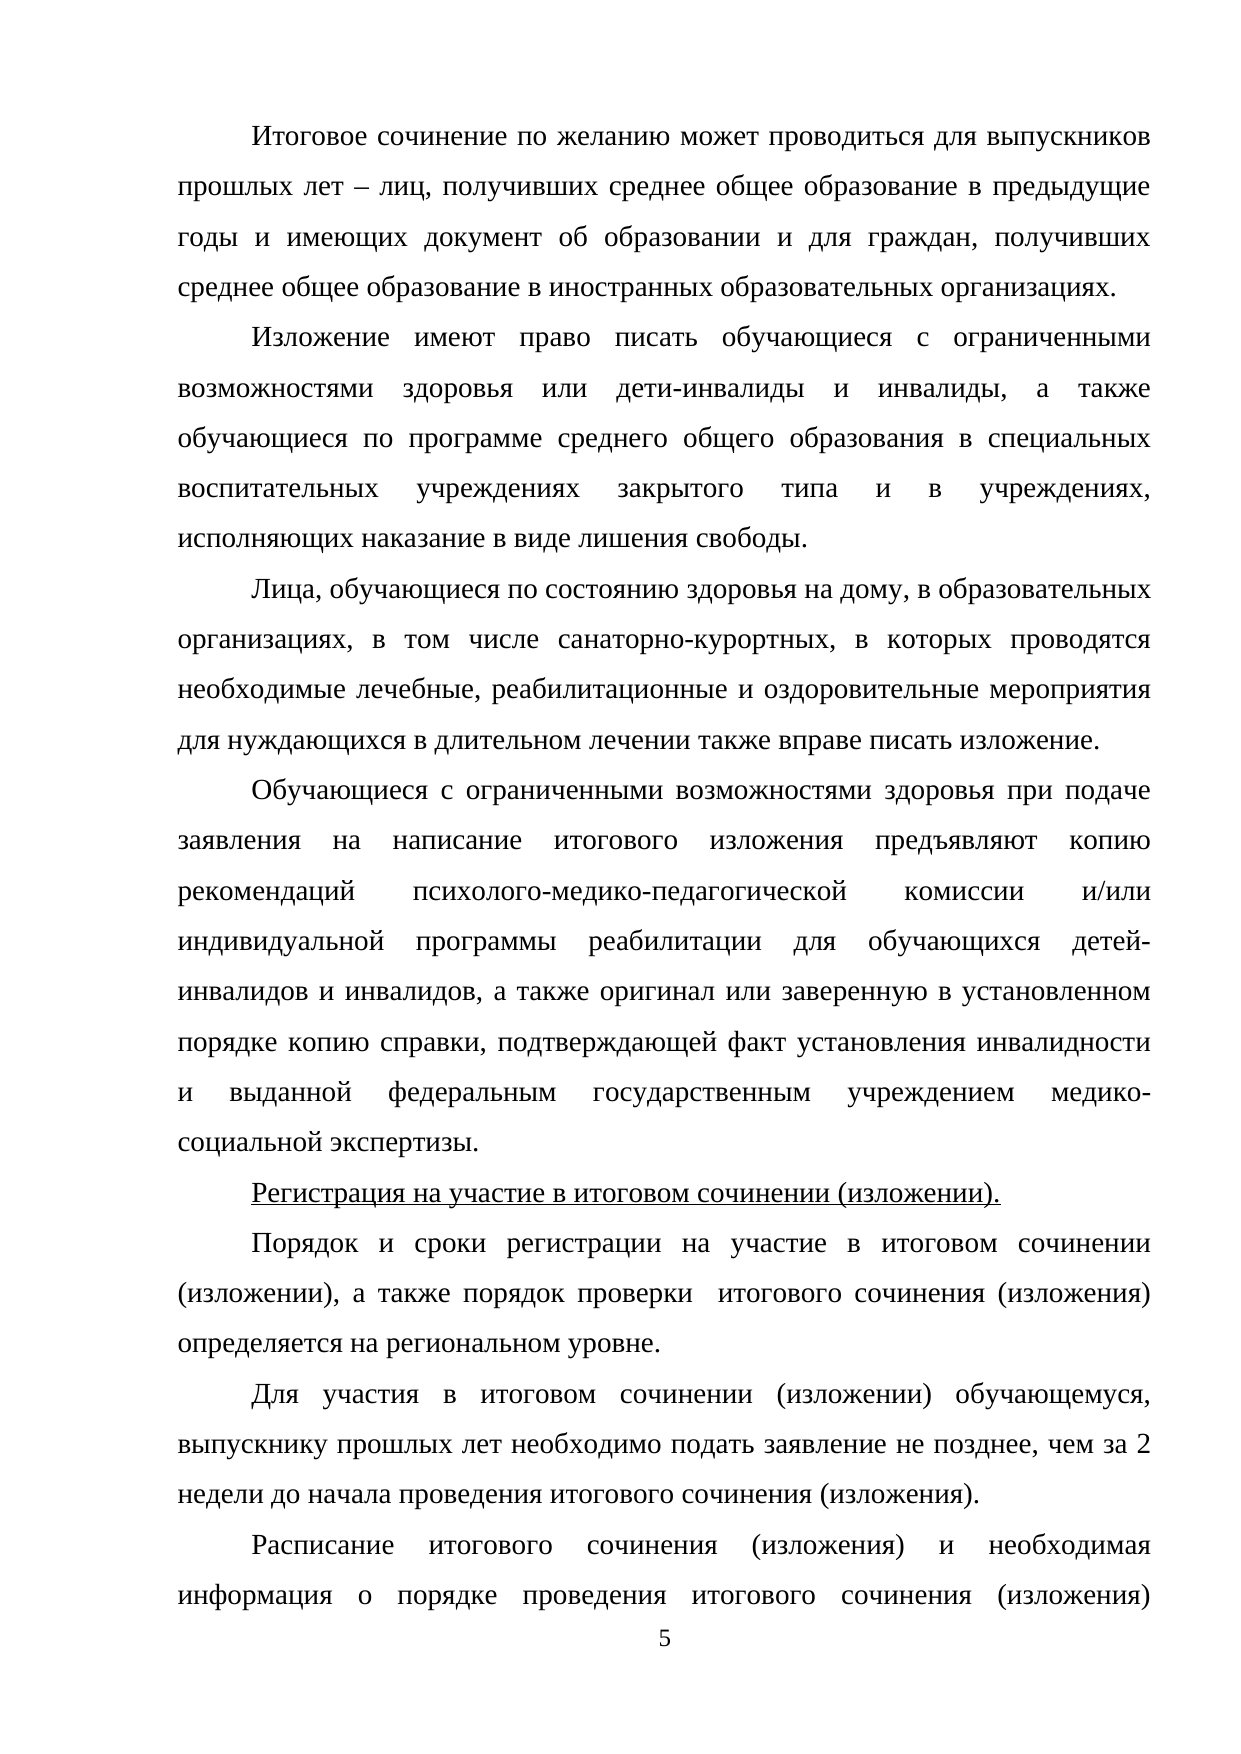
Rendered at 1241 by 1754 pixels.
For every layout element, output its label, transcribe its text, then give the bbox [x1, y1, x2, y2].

text Лица, обучающиеся по состоянию здоровья на дому, в образовательных организациях, в том числе санаторно-курортных, в которых проводятся необходимые лечебные, реабилитационные и оздоровительные мероприятия для нуждающихся в длительном лечении также вправе писать изложение. [177, 571, 1152, 755]
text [177, 1527, 1152, 1611]
text Изложение имеют право писать обучающиеся с ограниченными возможностями здоровья или дети-инвалиды и инвалиды, а также обучающиеся по программе среднего общего образования в специальных воспитательных учреждениях закрытого типа и в учреждениях, исполняющих наказание в виде лишения свободы. [177, 319, 1152, 554]
text Обучающиеся с ограниченными возможностями здоровья при подаче заявления на написание итогового изложения предъявляют копию рекомендаций психолого-медико-педагогической комиссии и/или индивидуальной программы реабилитации для обучающихся детей-инвалидов и инвалидов, а также оригинал или заверенную в установленном порядке копию справки, подтверждающей факт установления инвалидности и выданной федеральным государственным учреждением медико-социальной экспертизы. [177, 772, 1152, 1158]
text Для участия в итоговом сочинении (изложении) обучающемуся, выпускнику прошлых лет необходимо подать заявление не позднее, чем за 2 недели до начала проведения итогового сочинения (изложения). [177, 1376, 1152, 1510]
text Итоговое сочинение по желанию может проводиться для выпускников прошлых лет – лиц, получивших среднее общее образование в предыдущие годы и имеющих документ об образовании и для граждан, получивших среднее общее образование в иностранных образовательных организациях. [177, 118, 1152, 303]
text Регистрация на участие в итоговом сочинении (изложении). [177, 1175, 1152, 1208]
text Порядок и сроки регистрации на участие в итоговом сочинении (изложении), а также порядок проверки итогового сочинения (изложения) определяется на региональном уровне. [177, 1225, 1152, 1359]
